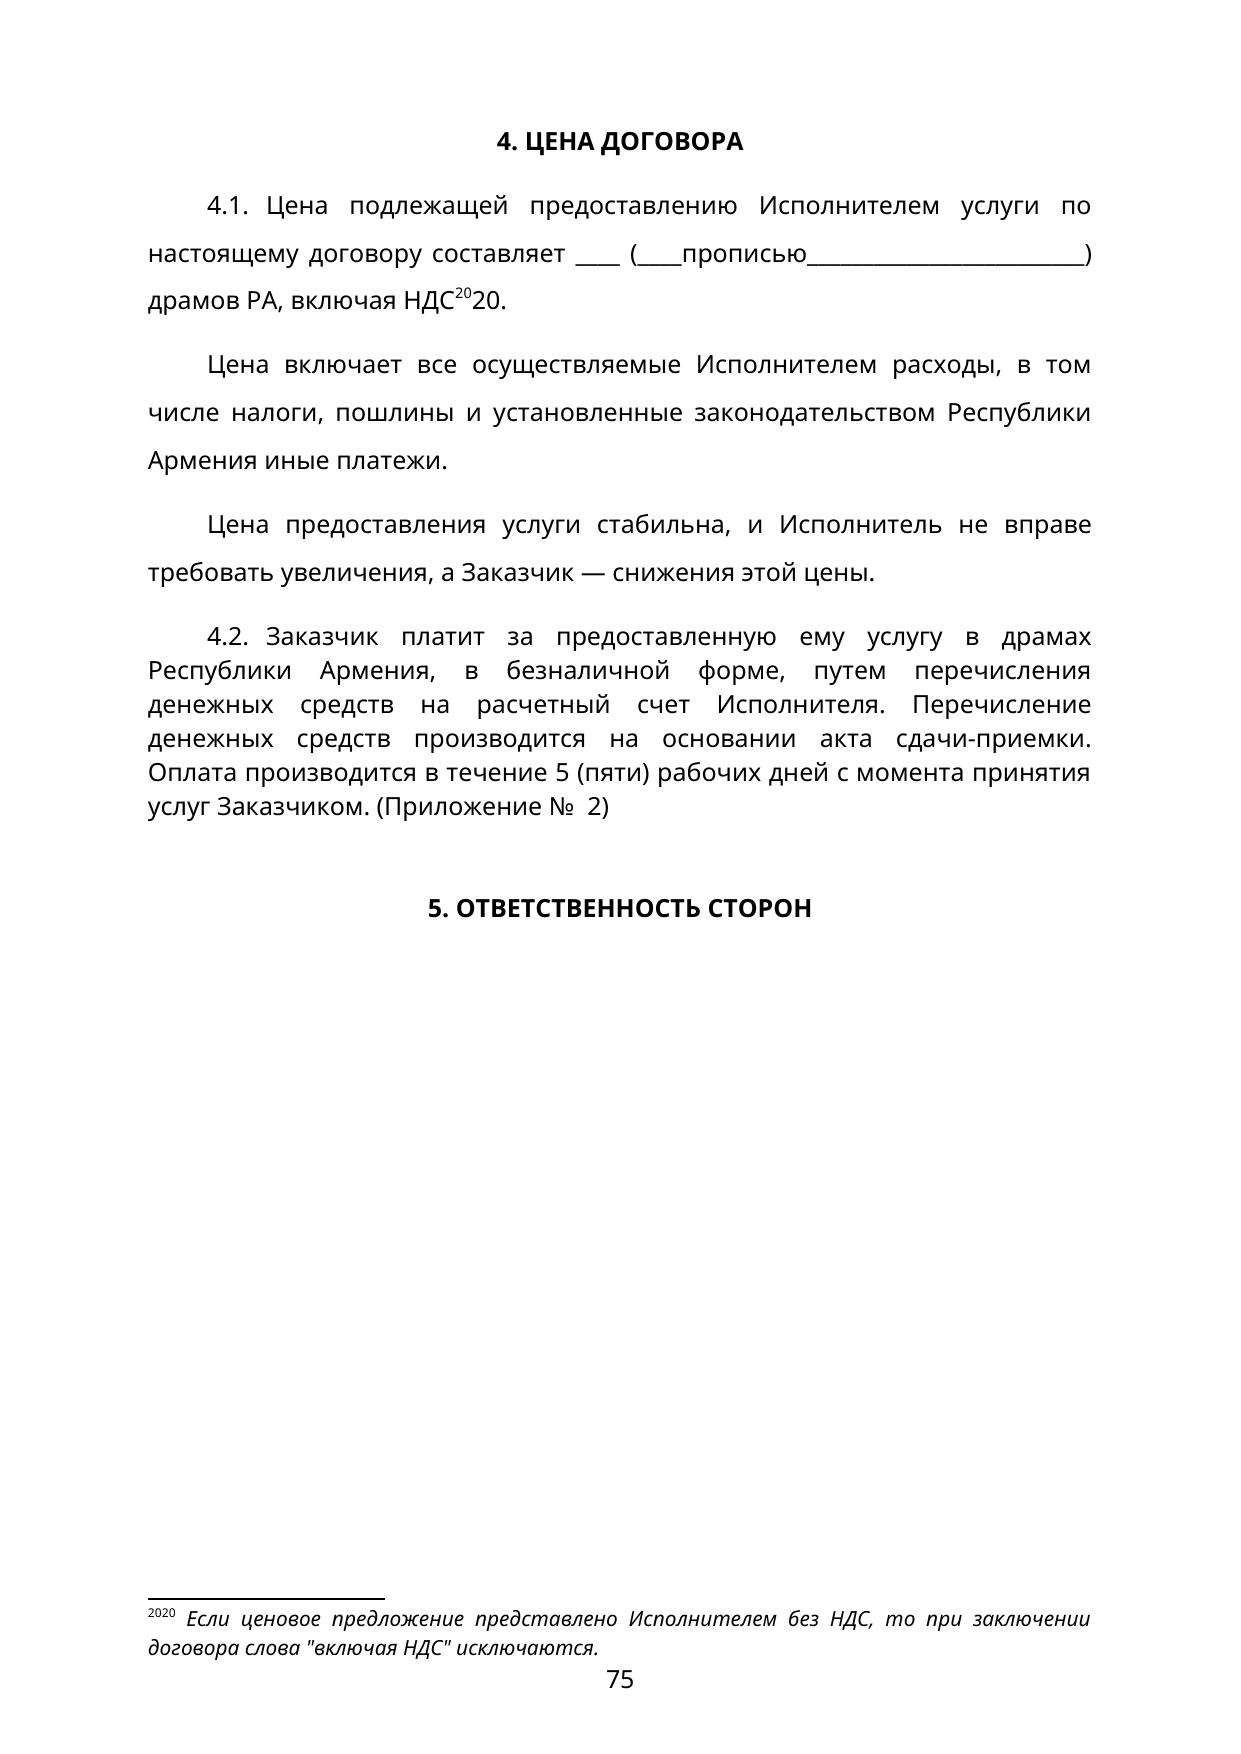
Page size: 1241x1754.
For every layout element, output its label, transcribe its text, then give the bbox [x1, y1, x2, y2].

text 4.2. Заказчик платит за предоставленную ему услугу в драмах Республики Армения, в безналичной форме, путем перечисления денежных средств на расчетный счет Исполнителя. Перечисление денежных средств производится на основании акта сдачи-приемки. Оплата производится в течение 5 (пяти) рабочих дней с момента принятия услуг Заказчиком. (Приложение № 2) [148, 618, 1092, 823]
text 5. ОТВЕТСТВЕННОСТЬ СТОРОН [148, 891, 1092, 924]
text Цена включает все осуществляемые Исполнителем расходы, в том числе налоги, пошлины и установленные законодательством Республики Армения иные платежи. [148, 347, 1092, 476]
text 4. ЦЕНА ДОГОВОРА [148, 123, 1092, 157]
text Цена предоставления услуги стабильна, и Исполнитель не вправе требовать увеличения, а Заказчик — снижения этой цены. [148, 507, 1092, 588]
text 4.1. Цена подлежащей предоставлению Исполнителем услуги по настоящему договору составляет ____ (____прописью_________________________) драмов РА, включая НДС20. [148, 188, 1092, 317]
